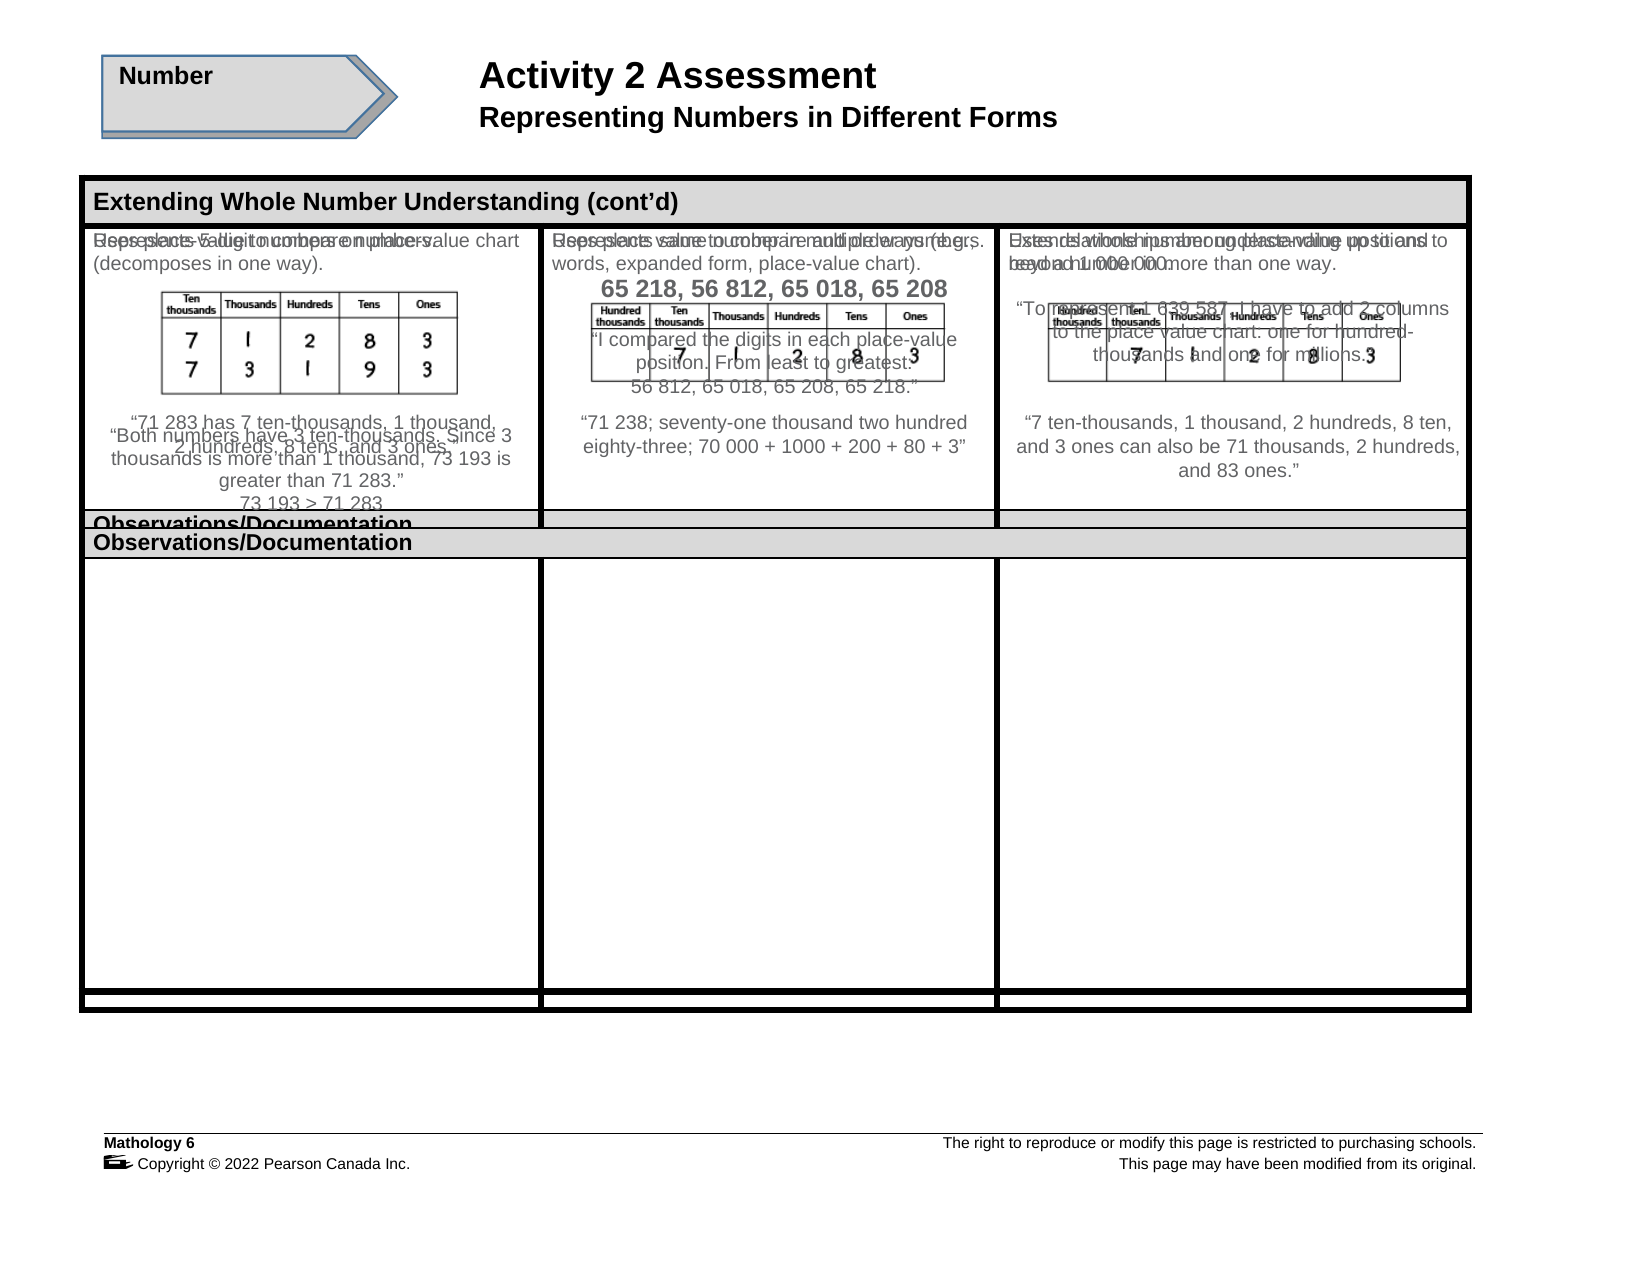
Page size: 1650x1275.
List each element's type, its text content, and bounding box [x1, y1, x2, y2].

table_cell [85, 559, 538, 1007]
picture [103, 1155, 134, 1169]
table_cell [1000, 559, 1466, 1007]
table_cell Uses place-value to compare numbers. “Both numbers have 3 ten-thousands. Since 3 thousands is more than 1 thousand, 73 193 is greater than 71 283.” 73 193 > 71 283 [85, 229, 538, 527]
picture [92, 285, 529, 402]
table_cell Observations/Documentation [85, 529, 1466, 557]
table_cell Extends whole number understanding up to and beyond 1 000 000. “To represent 1 639 587, I have to add 2 columns to the place value chart: one for hundred-thousands and one for millions.” [1000, 229, 1466, 527]
table_header Extending Whole Number Understanding (cont’d) [85, 181, 1466, 223]
table_cell Uses place value to compare and order numbers. 65 218, 56 812, 65 018, 65 208 “I compared the digits in each place-value position. From least to greatest: 56 812, 65 018, 65 208, 65 218.” [544, 229, 994, 527]
table_cell [544, 559, 994, 1007]
